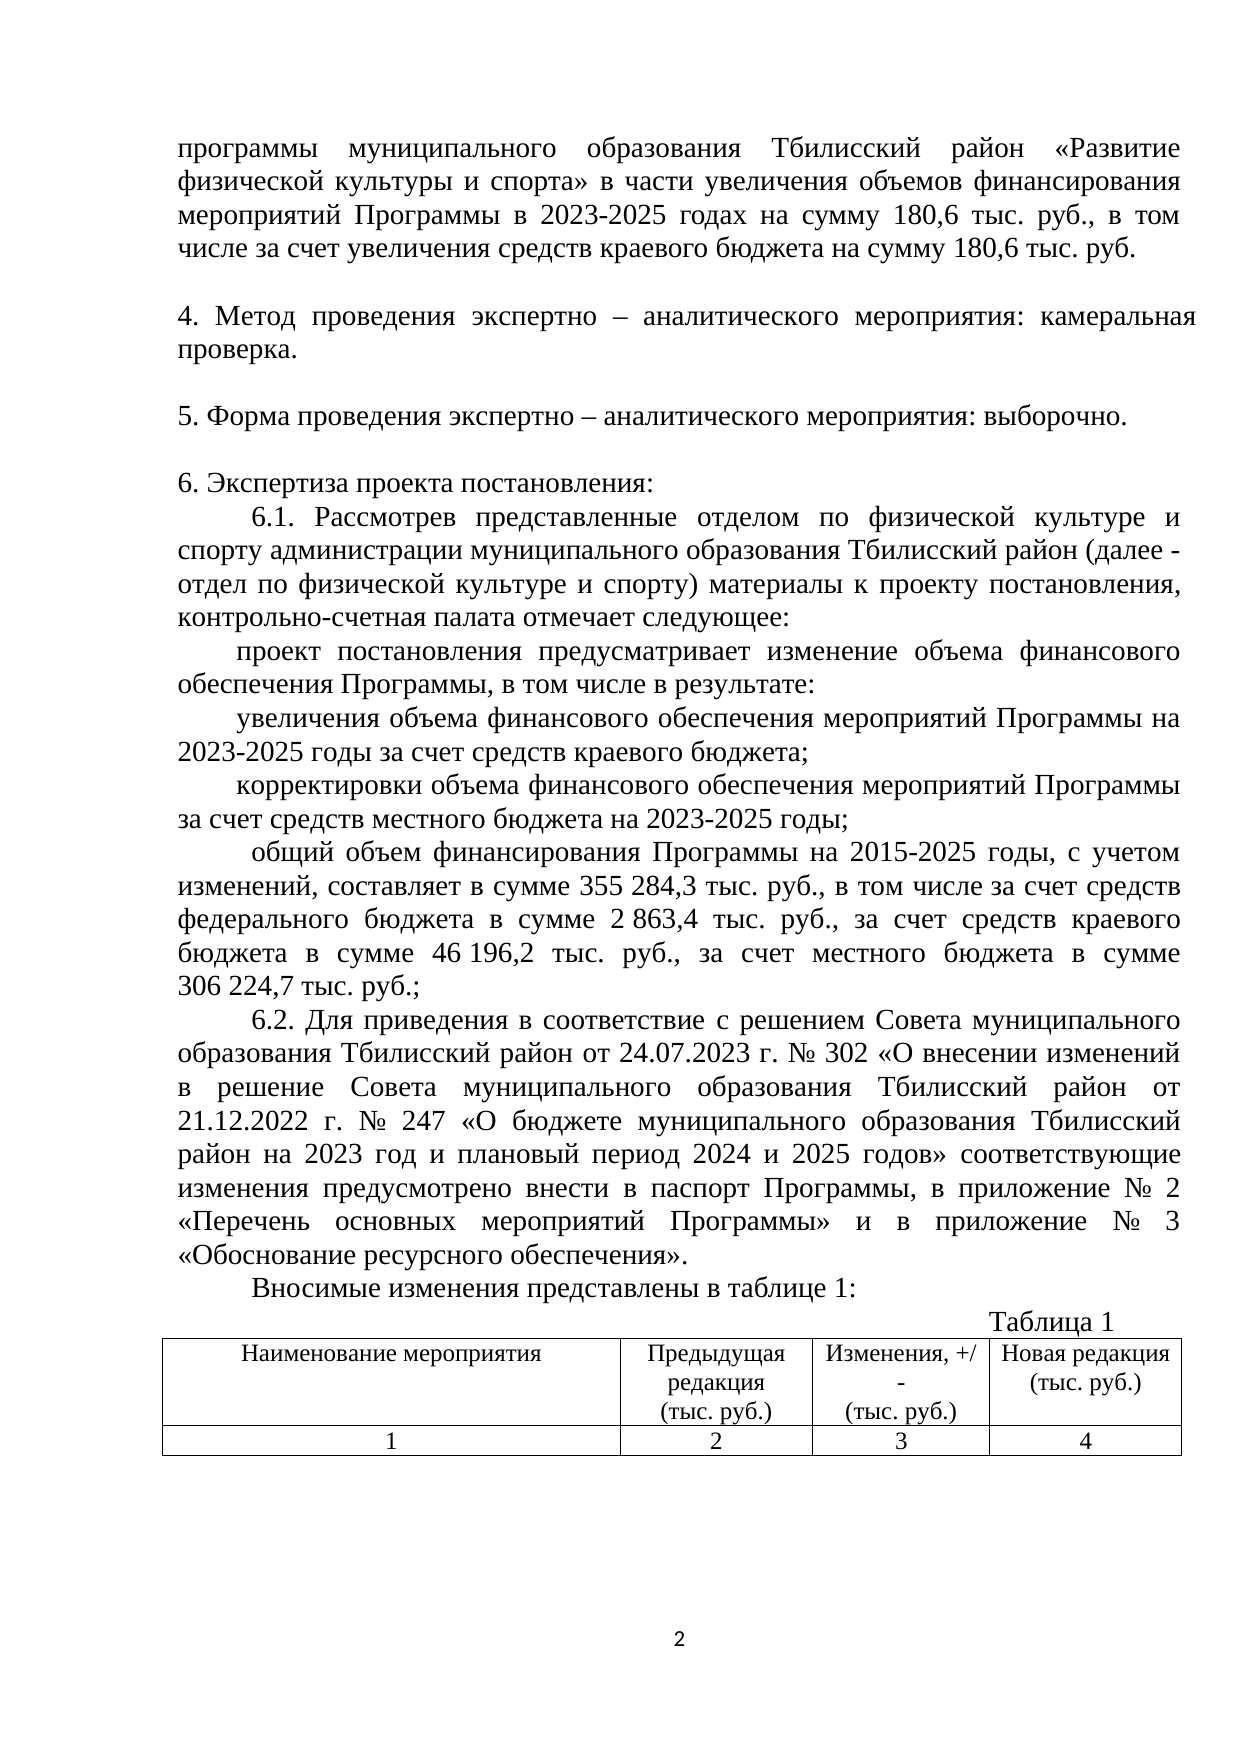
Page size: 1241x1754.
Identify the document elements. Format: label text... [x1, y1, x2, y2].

table_cell 2 [621, 1426, 812, 1454]
text 6. Экспертиза проекта постановления: [177, 465, 1196, 499]
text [177, 130, 1181, 264]
text увеличения объема финансового обеспечения мероприятий Программы на 2023-2025 годы за счет средств краевого бюджета; [177, 700, 1181, 767]
table_cell 3 [813, 1426, 989, 1454]
text корректировки объема финансового обеспечения мероприятий Программы за счет средств местного бюджета на 2023-2025 годы; [177, 767, 1181, 834]
text 5. Форма проведения экспертно – аналитического мероприятия: выборочно. [177, 398, 1196, 432]
table_cell 1 [163, 1426, 620, 1454]
table_header Предыдущая редакция (тыс. руб.) [621, 1339, 812, 1425]
text 6.1. Рассмотрев представленные отделом по физической культуре и спорту администрации муниципального образования Тбилисский район (далее - отдел по физической культуре и спорту) материалы к проекту постановления, контрольно-счетная палата отмечает следующее: [177, 499, 1181, 633]
text 4. Метод проведения экспертно – аналитического мероприятия: камеральная проверка. [177, 298, 1196, 365]
text Вносимые изменения представлены в таблице 1: [177, 1270, 1181, 1304]
text 6.2. Для приведения в соответствие с решением Совета муниципального образования Тбилисский район от 24.07.2023 г. № 302 «О внесении изменений в решение Совета муниципального образования Тбилисский район от 21.12.2022 г. № 247 «О бюджете муниципального образования Тбилисский район на 2023 год и плановый период 2024 и 2025 годов» соответствующие изменения предусмотрено внести в паспорт Программы, в приложение № 2 «Перечень основных мероприятий Программы» и в приложение № 3 «Обоснование ресурсного обеспечения». [177, 1002, 1181, 1270]
table_cell 4 [990, 1426, 1181, 1454]
table_header Изменения, +/ - (тыс. руб.) [813, 1339, 989, 1425]
table_header Новая редакция (тыс. руб.) [990, 1339, 1181, 1425]
table_header Наименование мероприятия [163, 1339, 620, 1425]
text проект постановления предусматривает изменение объема финансового обеспечения Программы, в том числе в результате: [177, 633, 1181, 700]
text общий объем финансирования Программы на 2015-2025 годы, с учетом изменений, составляет в сумме 355 284,3 тыс. руб., в том числе за счет средств федерального бюджета в сумме 2 863,4 тыс. руб., за счет средств краевого бюджета в сумме 46 196,2 тыс. руб., за счет местного бюджета в сумме 306 224,7 тыс. руб.; [177, 834, 1181, 1002]
text Таблица 1 [177, 1304, 1181, 1337]
